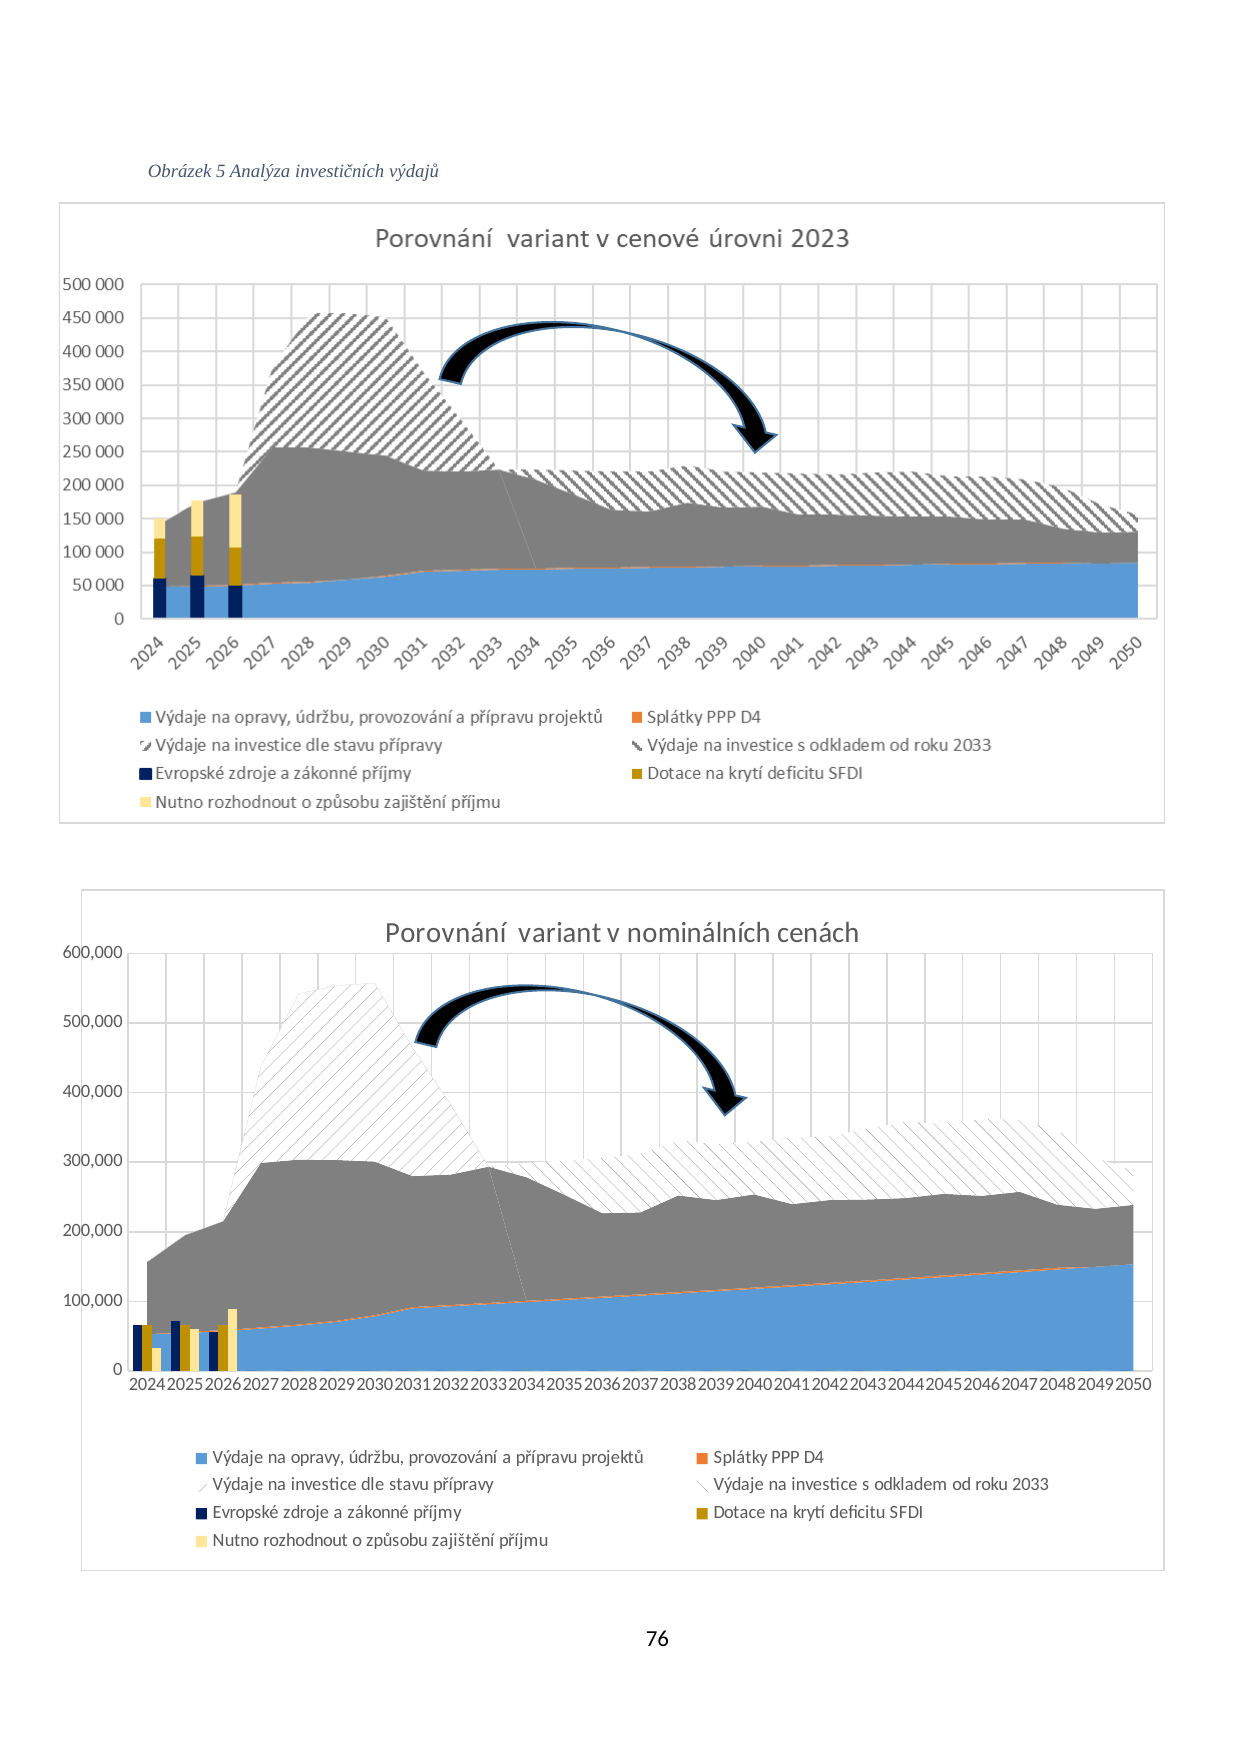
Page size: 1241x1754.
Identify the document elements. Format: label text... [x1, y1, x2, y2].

picture [58, 202, 1165, 824]
